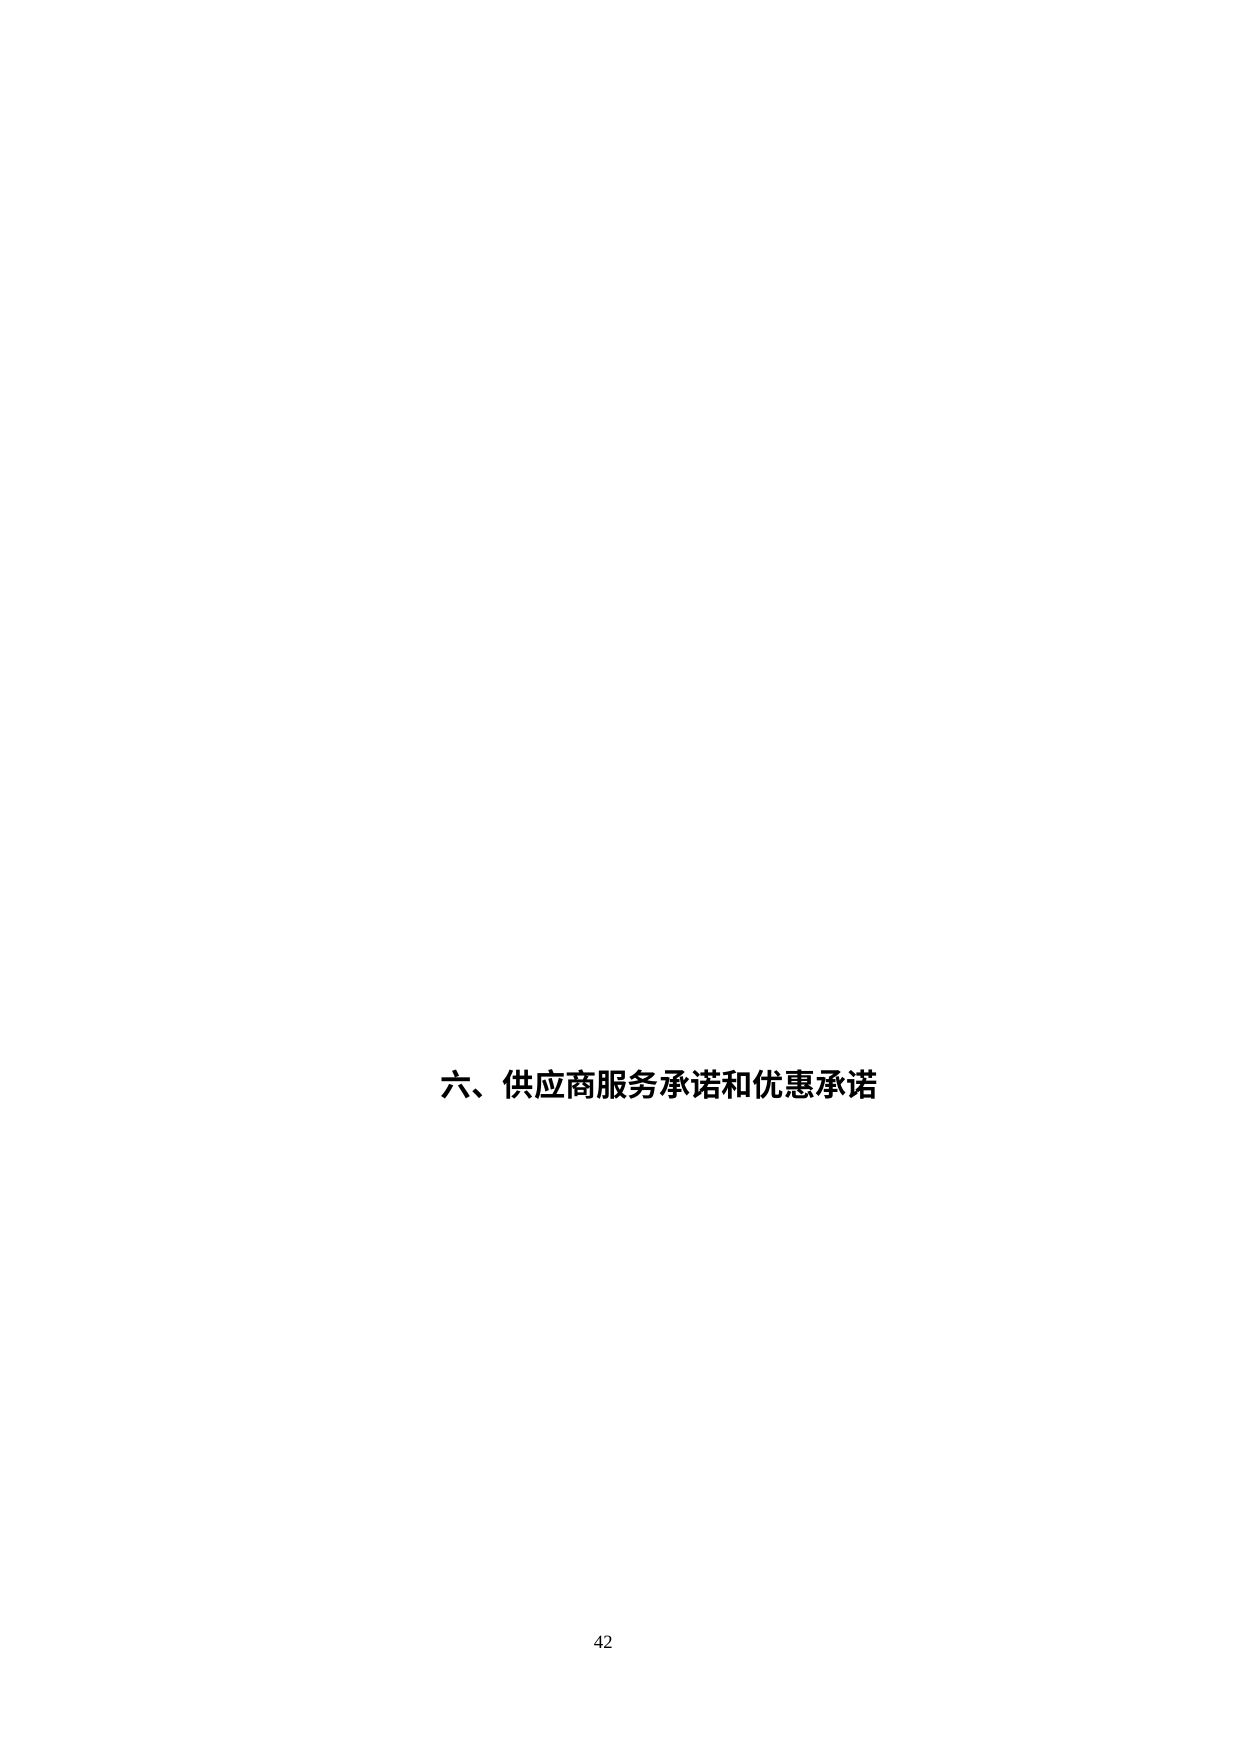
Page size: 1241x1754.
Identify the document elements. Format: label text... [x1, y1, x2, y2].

text 六、供应商服务承诺和优惠承诺 [95, 1043, 1121, 1122]
